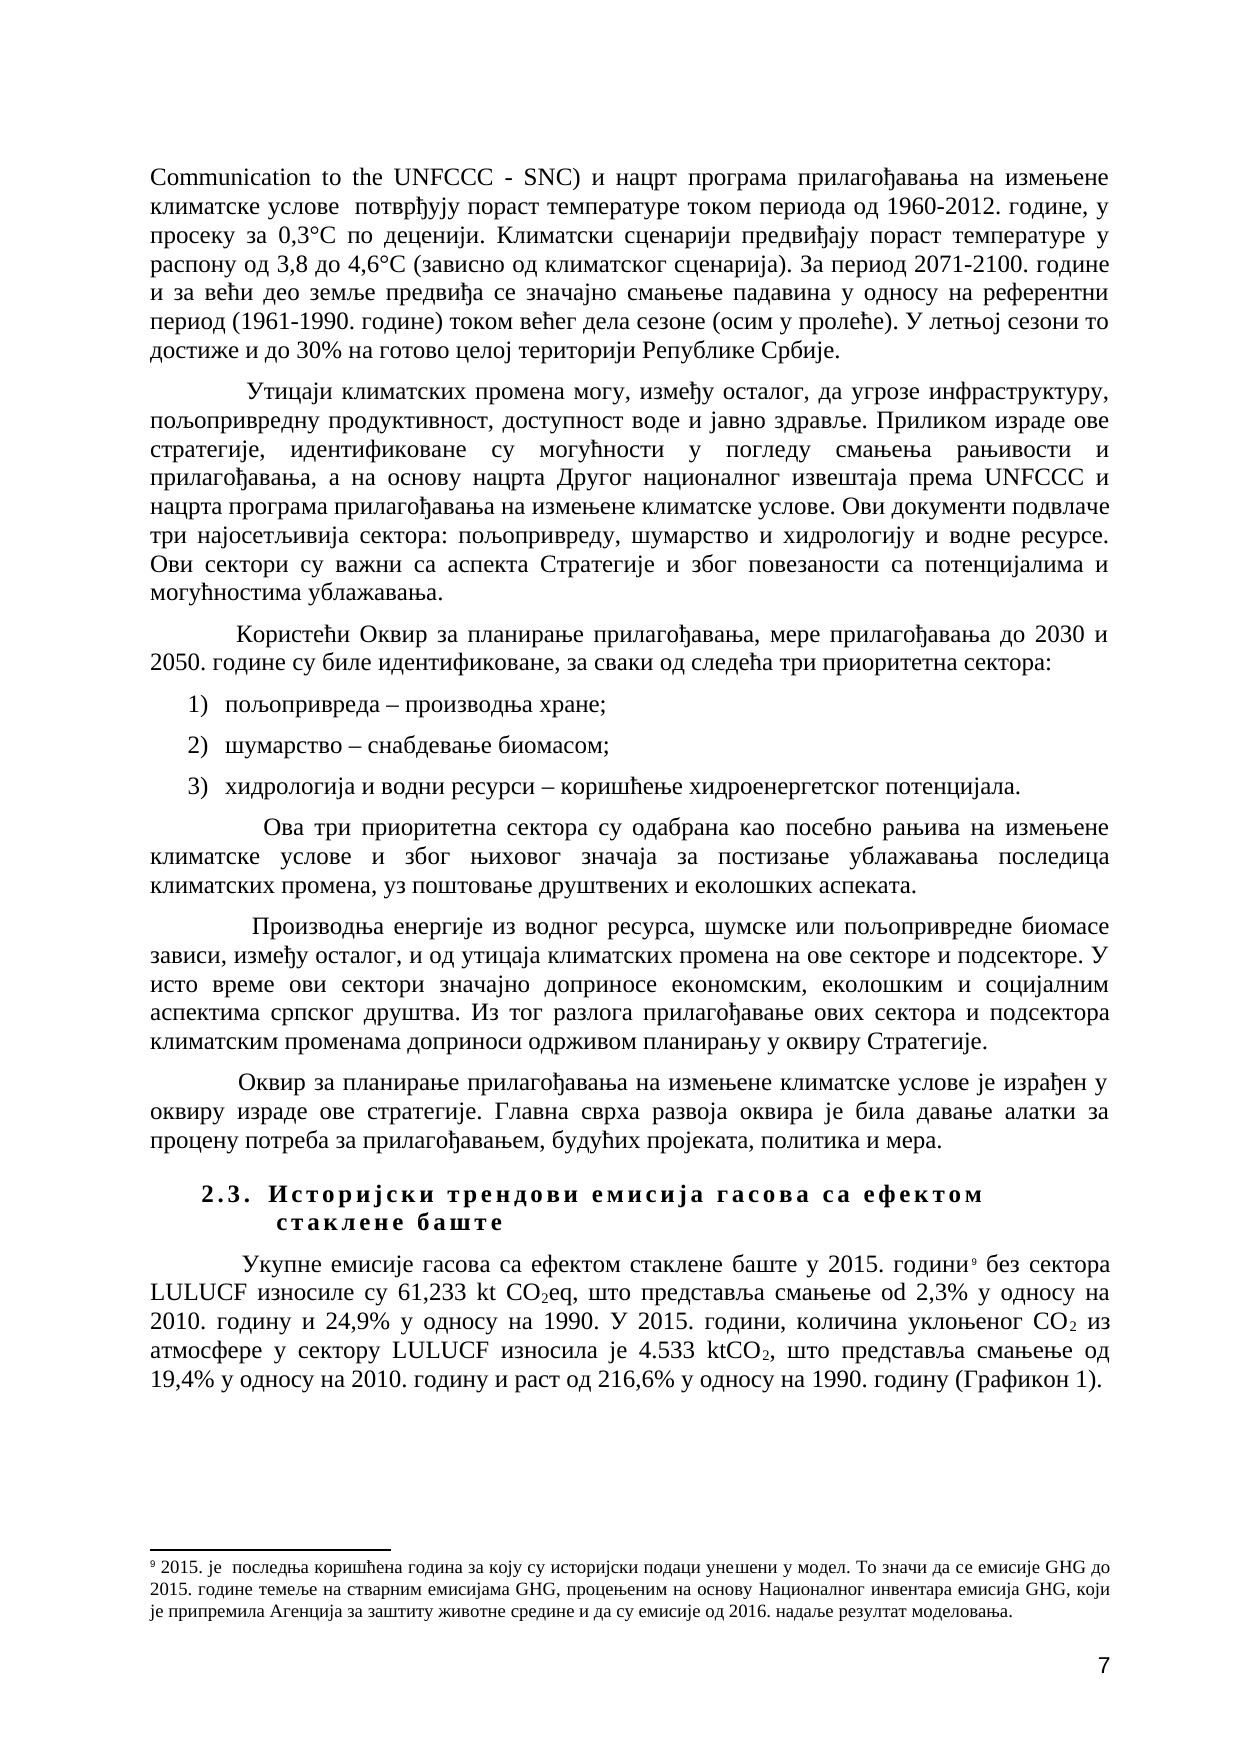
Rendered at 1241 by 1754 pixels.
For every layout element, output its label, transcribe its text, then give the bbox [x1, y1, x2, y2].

text Утицаји климатских промена могу, између осталог, да угрозе инфраструктуру, пољопривредну продуктивност, доступност воде и јавно здравље. Приликом израде ове стратегије, идентификоване су могућности у погледу смањења рањивости и прилагођавања, а на основу нацрта Другог националног извештаја према UNFCCC и нацрта програма прилагођавања на измењене климатске услове. Ови документи подвлаче три најосетљивија сектора: пољопривреду, шумарство и хидрологију и водне ресурсе. Ови сектори су важни са аспекта Стратегије и због повезаности са потенцијалима и могућностима ублажавања. [150, 376, 1110, 606]
list шумарство – снабдевање биомасом; [187, 730, 1110, 759]
text Укупне емисије гасова са ефектом стаклене баште у 2015. години без сектора LULUCF износиле су 61,233 kt CO2eq, што представља смањење od 2,3% у односу на 2010. годину и 24,9% у односу на 1990. У 2015. години, количина уклоњеног CO2 из атмосфере у сектору LULUCF износила је 4.533 ktCO2, што представља смањење од 19,4% у односу на 2010. годину и раст од 216,6% у односу на 1990. годину (Графикон 1). [150, 1249, 1110, 1392]
text Производња енергије из водног ресурса, шумске или пољопривредне биомасе зависи, између осталог, и од утицаја климатских промена на ове секторе и подсекторе. У исто време ови сектори значајно доприносе економским, еколошким и социјалним аспектима српског друштва. Из тог разлога прилагођавање ових сектора и подсектора климатским променама доприноси одрживом планирању у оквиру Стратегије. [150, 911, 1110, 1055]
list пољопривреда – производња хране; [187, 689, 1110, 717]
text Оквир за планирање прилагођавања на измењене климатске услове је израђен у оквиру израде ове стратегије. Главна сврха развоја оквира је била давање алатки за процену потреба за прилагођавањем, будућих пројеката, политика и мера. [150, 1067, 1110, 1154]
subtitle Историјски трендови емисија гасова са ефектом стаклене баште [201, 1179, 1110, 1236]
text Користећи Оквир за планирање прилагођавања, мере прилагођавања до 2030 и 2050. године су биле идентификоване, за сваки од следећа три приоритетна сектора: [150, 619, 1110, 676]
text Ова три приоритетна сектора су одабрана као посебно рањива на измењене климатске услове и због њиховог значаја за постизање ублажавања последица климатских промена, уз поштовање друштвених и еколошких аспеката. [150, 812, 1110, 899]
list хидрологија и водни ресурси – коришћење хидроенергетског потенцијала. [187, 771, 1110, 800]
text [150, 162, 1110, 364]
